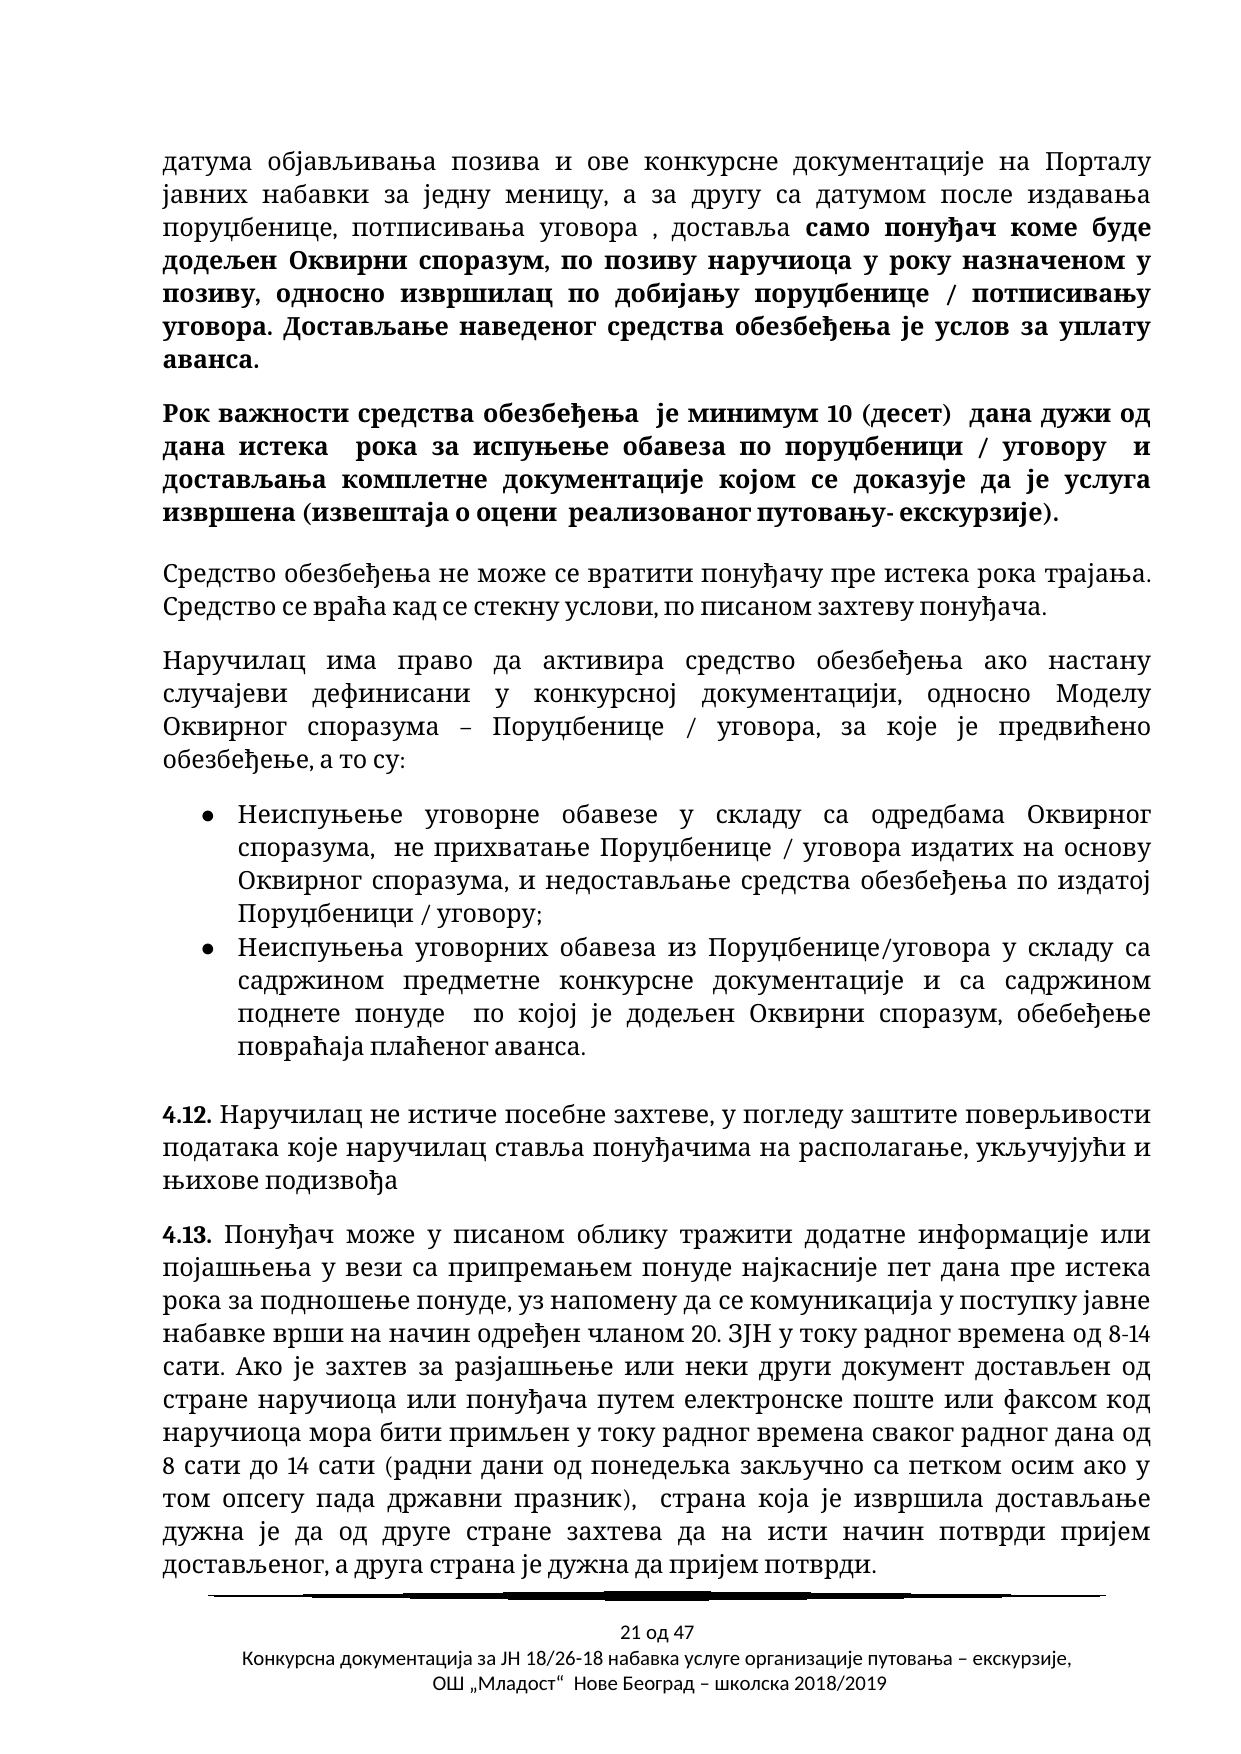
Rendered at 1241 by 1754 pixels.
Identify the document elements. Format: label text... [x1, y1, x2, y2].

text 4.13. Понуђач може у писаном облику тражити додатне информације или појашњења у вези са припремањем понуде најкасније пет дана пре истека рока за подношење понуде, уз напомену да се комуникација у поступку јавне набавке врши на начин одређен чланом 20. ЗЈН у току радног времена од 8-14 сати. Ако је захтев за разјашњење или неки други документ достављен од стране наручиоца или понуђача путем електронске поште или факсом код наручиоца мора бити примљен у току радног времена сваког радног дана од 8 сати до 14 сати (радни дани од понедељка закључно са петком осим ако у том опсегу пада државни празник), страна која је извршила достављање дужна је да од друге стране захтева да на исти начин потврди пријем достављеног, а друга страна је дужна да пријем потврди. [162, 1221, 1152, 1579]
text 4.12. Наручилац не истиче посебне захтеве, у погледу заштите поверљивости података које наручилац ставља понуђачима на располагање, укључујући и њихове подизвођа [162, 1101, 1152, 1195]
text Рок важности средства обезбеђења је минимум 10 (десет) дана дужи од дана истека рока за испуњење обавеза по поруџбеници / уговору и достављања комплетне документације којом се доказује да је услуга извршена (извештаја о оцени реализованог путовању- екскурзије). [162, 400, 1152, 527]
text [162, 148, 1152, 374]
text Наручилац има право да активира средство обезбеђења ако настану случајеви дефинисани у конкурсној документацији, односно Моделу Оквирног споразума – Поруџбенице / уговора, за које је предвићено обезбеђење, а то су: [162, 647, 1152, 774]
list Неиспуњење уговорне обавезе у складу са одредбама Оквирног споразума, не прихватање Поруџбенице / уговора издатих на основу Оквирног споразума, и недостављање средства обезбеђења по издатој Поруџбеници / уговору; [200, 799, 1152, 928]
text Средство обезбеђења не може се вратити понуђачу пре истека рока трајања. Средство се враћа кад се стекну услови, по писаном захтеву понуђача. [162, 560, 1152, 622]
list Неиспуњења уговорних обавеза из Поруџбенице/уговора у складу са садржином предметне конкурсне документације и са садржином поднете понуде по којој је додељен Оквирни споразум, обебеђење повраћаја плаћеног аванса. [200, 933, 1152, 1061]
